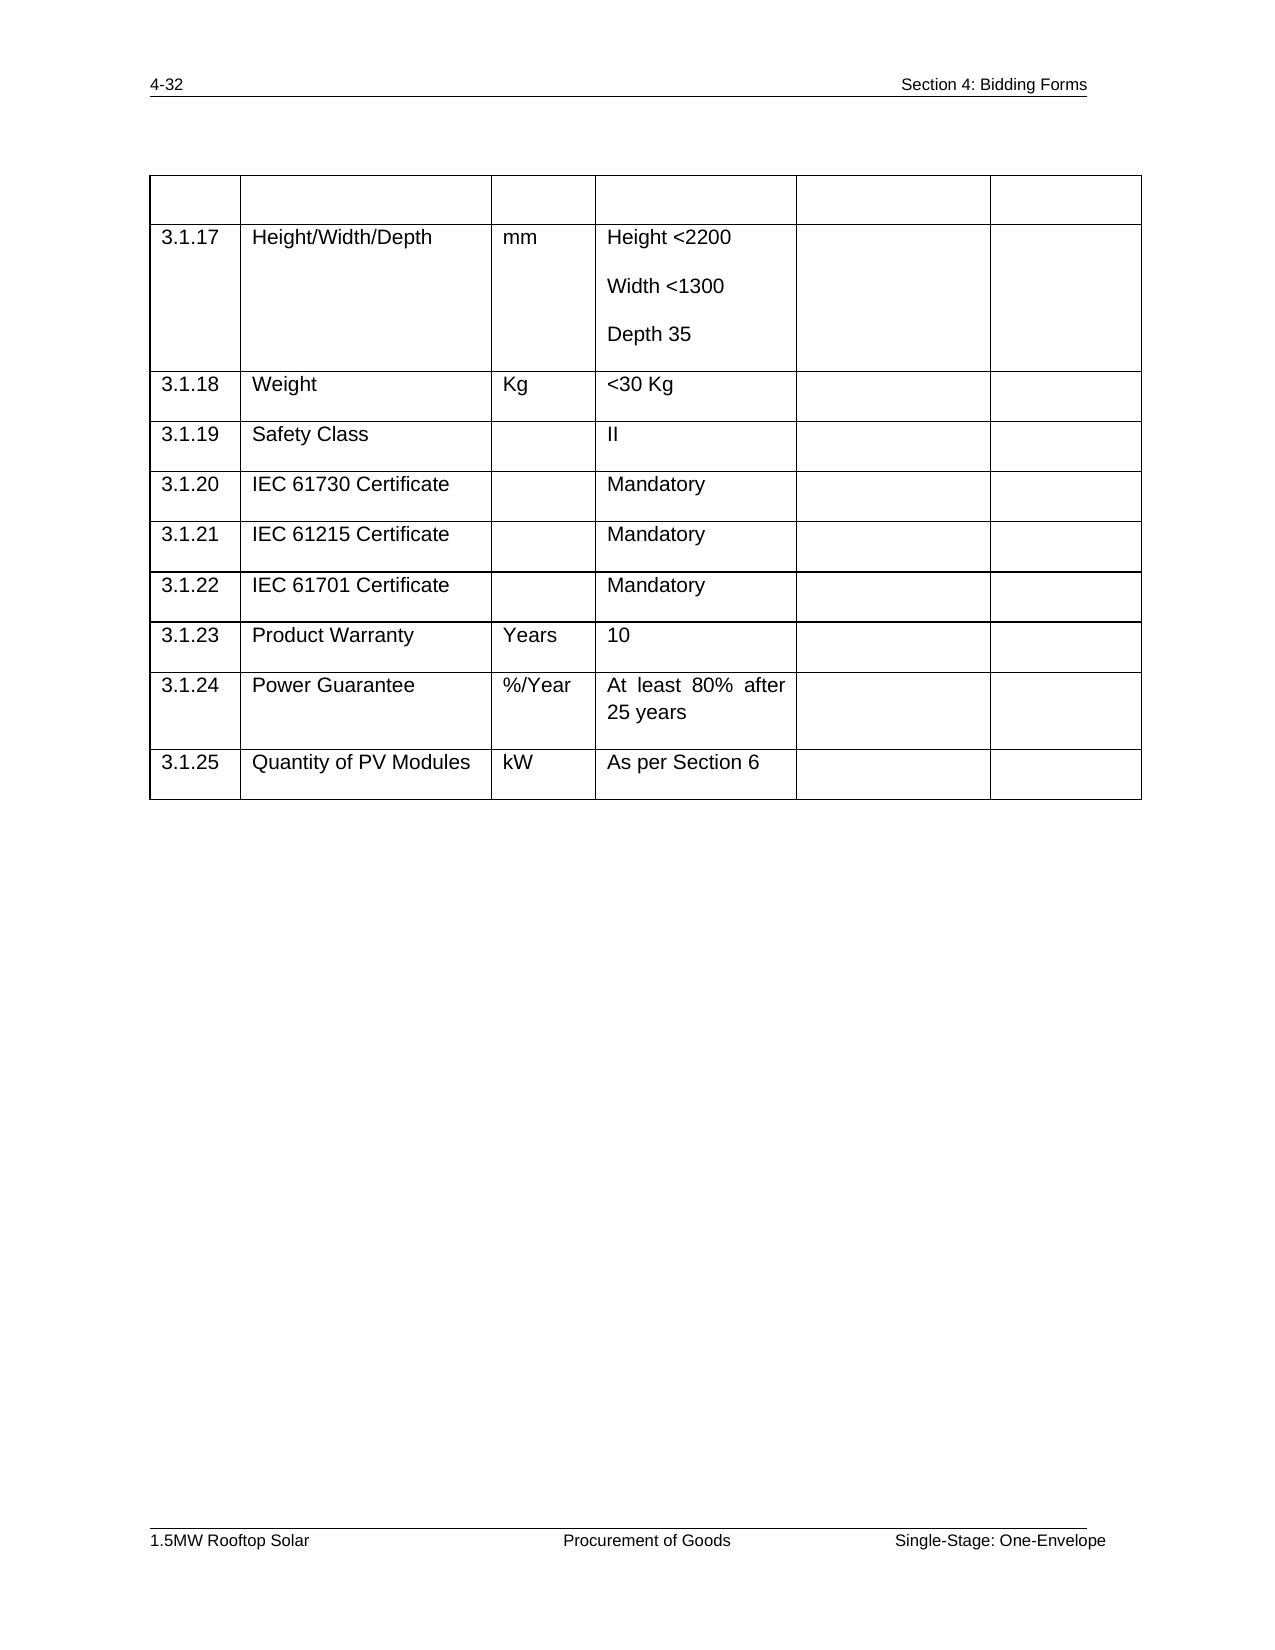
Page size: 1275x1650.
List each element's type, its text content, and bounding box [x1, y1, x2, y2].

table_cell [596, 176, 796, 224]
table_cell IEC 61730 Certificate [241, 472, 491, 521]
table_cell mm [492, 225, 595, 371]
table_cell 3.1.22 [151, 573, 240, 621]
table_cell 3.1.17 [151, 225, 240, 371]
table_cell Mandatory [596, 472, 796, 521]
table_cell [991, 176, 1141, 224]
table_cell [797, 225, 990, 371]
table_cell [797, 472, 990, 521]
table_cell Years [492, 623, 595, 672]
table_cell Height <2200 Width <1300 Depth 35 [596, 225, 796, 371]
table_cell Weight [241, 372, 491, 421]
table_cell kW [492, 750, 595, 799]
table_cell <30 Kg [596, 372, 796, 421]
table_cell [991, 225, 1141, 371]
table_cell 3.1.20 [151, 472, 240, 521]
table_cell [991, 472, 1141, 521]
table_cell 3.1.21 [151, 522, 240, 571]
table_cell %/Year [492, 673, 595, 749]
table_cell 3.1.23 [151, 623, 240, 672]
table_cell As per Section 6 [596, 750, 796, 799]
table_cell IEC 61215 Certificate [241, 522, 491, 571]
table_cell [797, 750, 990, 799]
table_cell 10 [596, 623, 796, 672]
table_cell [492, 176, 595, 224]
table_cell Mandatory [596, 522, 796, 571]
table_cell IEC 61701 Certificate [241, 573, 491, 621]
table_cell Mandatory [596, 573, 796, 621]
table_cell [151, 176, 240, 224]
table_cell [492, 422, 595, 471]
table_cell Kg [492, 372, 595, 421]
table_cell [797, 673, 990, 749]
table_cell Safety Class [241, 422, 491, 471]
table_cell [797, 372, 990, 421]
table_cell II [596, 422, 796, 471]
table_cell [797, 522, 990, 571]
table_cell [797, 573, 990, 621]
table_cell [797, 176, 990, 224]
table_cell 3.1.24 [151, 673, 240, 749]
table_cell [991, 422, 1141, 471]
table_cell [797, 422, 990, 471]
table_cell [991, 372, 1141, 421]
table_cell [991, 750, 1141, 799]
table_cell [492, 573, 595, 621]
table_cell [797, 623, 990, 672]
table_cell Power Guarantee [241, 673, 491, 749]
table_cell [492, 472, 595, 521]
table_cell Product Warranty [241, 623, 491, 672]
table_cell [492, 522, 595, 571]
table_cell [991, 673, 1141, 749]
table_cell At least 80% after 25 years [596, 673, 796, 749]
table_cell [241, 176, 491, 224]
table_cell 3.1.19 [151, 422, 240, 471]
table_cell 3.1.18 [151, 372, 240, 421]
table_cell [991, 522, 1141, 571]
table_cell Height/Width/Depth [241, 225, 491, 371]
table_cell [991, 573, 1141, 621]
table_cell Quantity of PV Modules [241, 750, 491, 799]
table_cell [991, 623, 1141, 672]
table_cell 3.1.25 [151, 750, 240, 799]
